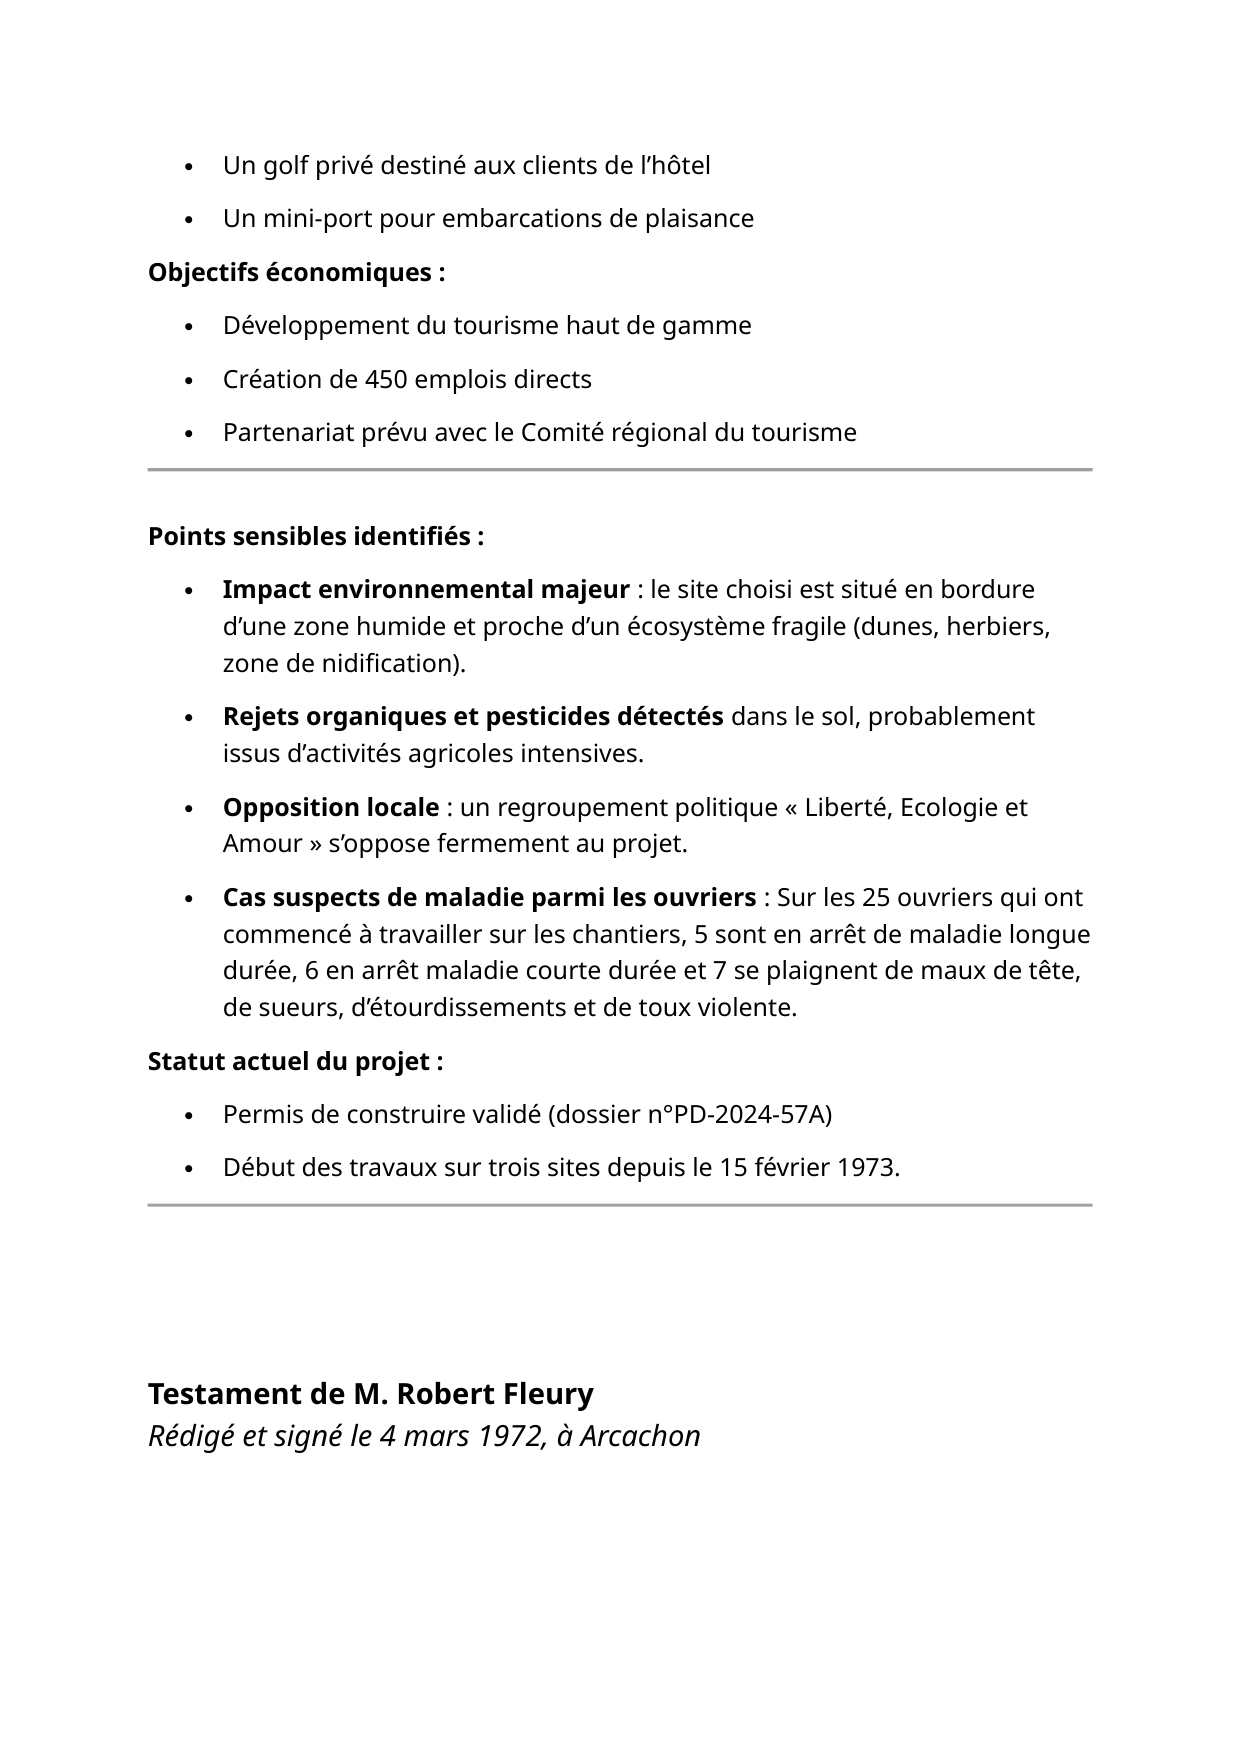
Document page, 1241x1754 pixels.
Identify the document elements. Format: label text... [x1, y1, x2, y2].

text Statut actuel du projet : [148, 1043, 1093, 1077]
list Début des travaux sur trois sites depuis le 15 février 1973. [185, 1150, 1093, 1184]
list Cas suspects de maladie parmi les ouvriers : Sur les 25 ouvriers qui ont commencé à travailler sur les chantiers, 5 sont en arrêt de maladie longue durée, 6 en arrêt maladie courte durée et 7 se plaignent de maux de tête, de sueurs, d’étourdissements et de toux violente. [185, 879, 1093, 1024]
text Testament de M. Robert Fleury Rédigé et signé le 4 mars 1972, à Arcachon [148, 1373, 1093, 1455]
list Partenariat prévu avec le Comité régional du tourisme [185, 415, 1093, 449]
text Objectifs économiques : [148, 254, 1093, 288]
list Un golf privé destiné aux clients de l’hôtel [185, 148, 1093, 182]
list Création de 450 emplois directs [185, 361, 1093, 395]
list Permis de construire validé (dossier n°PD-2024-57A) [185, 1097, 1093, 1131]
list Impact environnemental majeur : le site choisi est situé en bordure d’une zone humide et proche d’un écosystème fragile (dunes, herbiers, zone de nidification). [185, 572, 1093, 680]
text Points sensibles identifiés : [148, 519, 1093, 553]
list Un mini-port pour embarcations de plaisance [185, 201, 1093, 235]
list Développement du tourisme haut de gamme [185, 308, 1093, 342]
list Opposition locale : un regroupement politique « Liberté, Ecologie et Amour » s’oppose fermement au projet. [185, 789, 1093, 860]
list Rejets organiques et pesticides détectés dans le sol, probablement issus d’activités agricoles intensives. [185, 699, 1093, 770]
